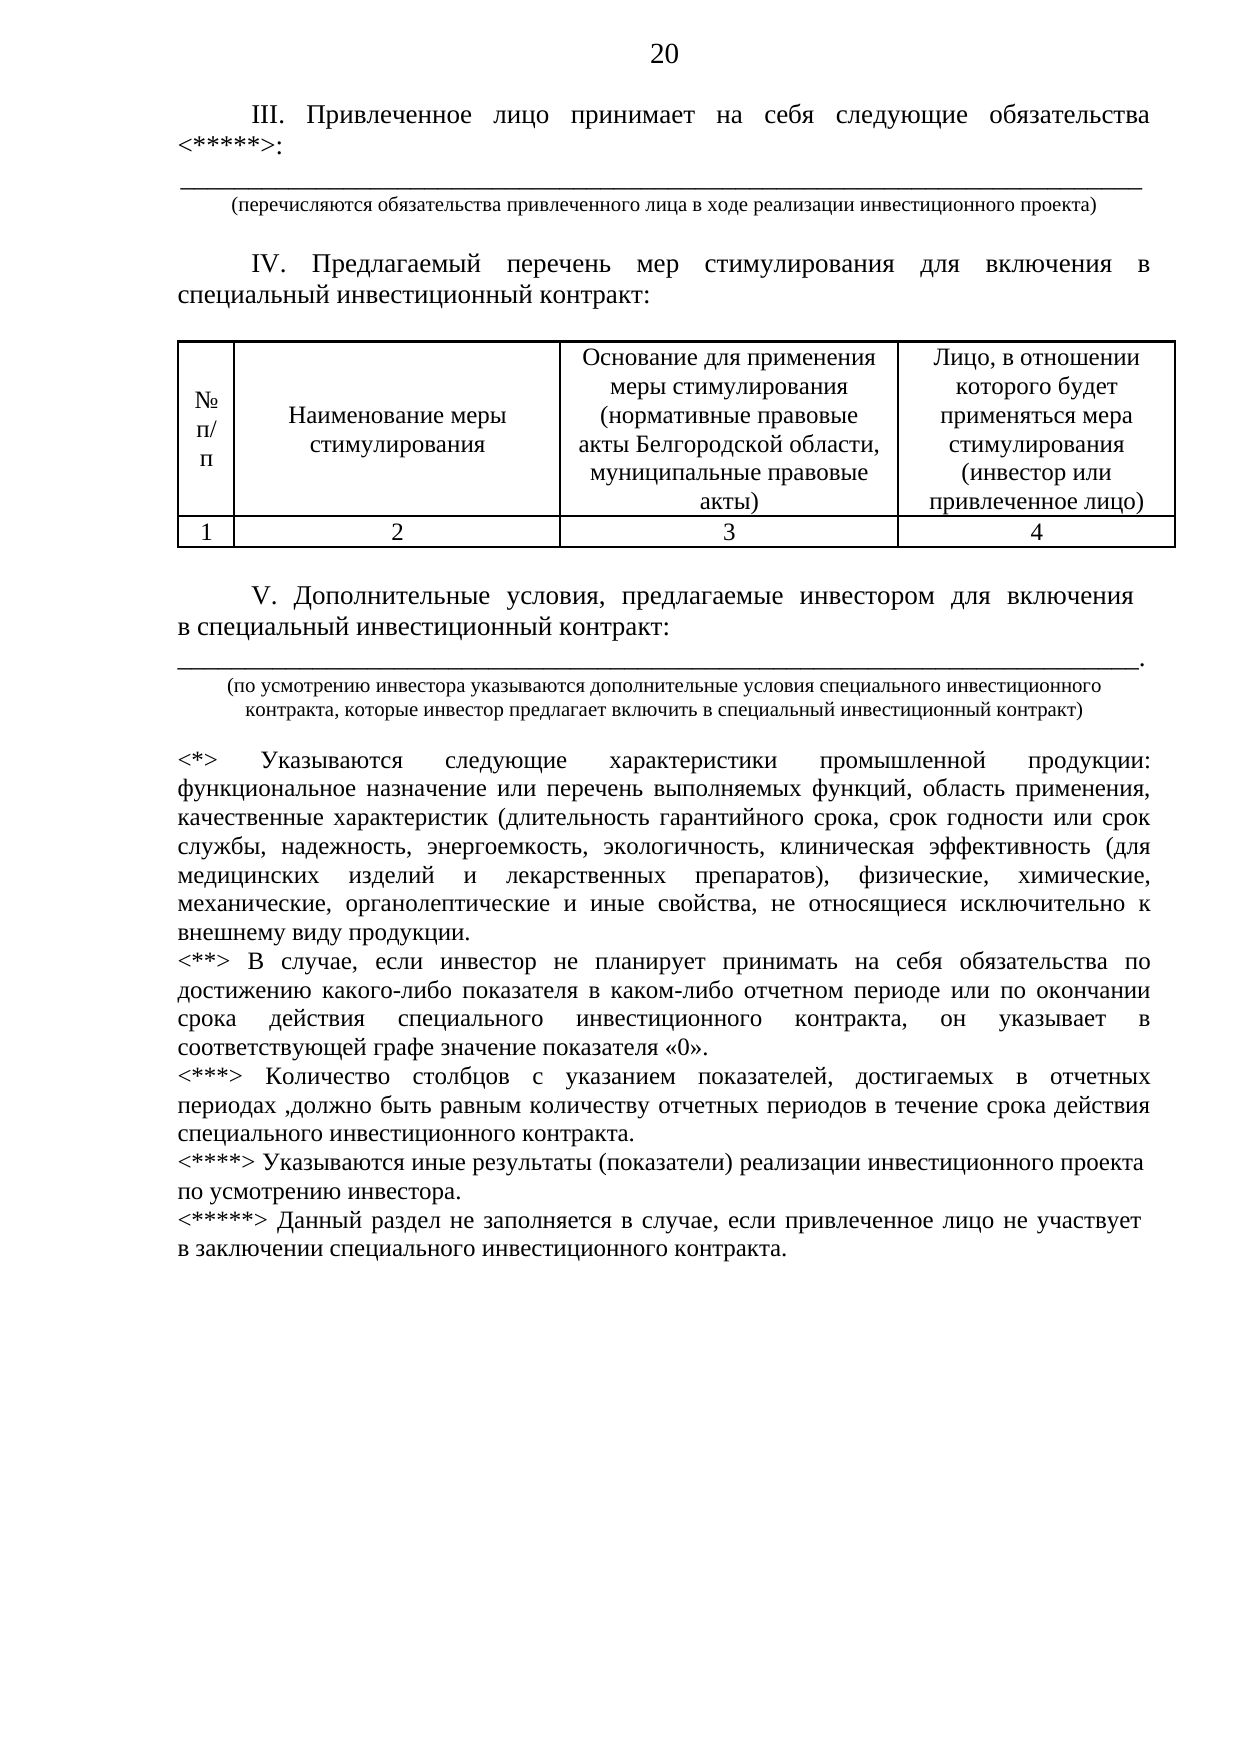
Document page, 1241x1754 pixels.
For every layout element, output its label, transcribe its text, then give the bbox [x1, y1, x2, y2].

table_header Наименование меры стимулирования [235, 343, 559, 515]
text <*> Указываются следующие характеристики промышленной продукции: функциональное назначение или перечень выполняемых функций, область применения, качественные характеристик (длительность гарантийного срока, срок годности или срок службы, надежность, энергоемкость, экологичность, клиническая эффективность (для медицинских изделий и лекарственных препаратов), физические, химические, механические, органолептические и иные свойства, не относящиеся исключительно к внешнему виду продукции. [177, 745, 1152, 946]
text <***> Количество столбцов с указанием показателей, достигаемых в отчетных периодах ,должно быть равным количеству отчетных периодов в течение срока действия специального инвестиционного контракта. [177, 1061, 1152, 1147]
text IV. Предлагаемый перечень мер стимулирования для включения в специальный инвестиционный контракт: [177, 247, 1152, 309]
table_header Основание для применения меры стимулирования (нормативные правовые акты Белгородской области, муниципальные правовые акты) [561, 343, 897, 515]
table_cell 2 [235, 517, 559, 546]
table_header № п/п [179, 343, 233, 515]
text _______________________________________________________________________. [177, 641, 1152, 672]
text V. Дополнительные условия, предлагаемые инвестором для включения в специальный инвестиционный контракт: [177, 579, 1152, 641]
table_cell 1 [179, 517, 233, 546]
table_header Лицо, в отношении которого будет применяться мера стимулирования (инвестор или привлеченное лицо) [899, 343, 1174, 515]
table_cell 3 [561, 517, 897, 546]
text III. Привлеченное лицо принимает на себя следующие обязательства <*****>: [177, 98, 1152, 161]
text (по усмотрению инвестора указываются дополнительные условия специального инвестиционного контракта, которые инвестор предлагает включить в специальный инвестиционный контракт) [177, 672, 1152, 721]
text <*****> Данный раздел не заполняется в случае, если привлеченное лицо не участвует в заключении специального инвестиционного контракта. [177, 1205, 1152, 1262]
text _______________________________________________________________________ (перечисляются обязательства привлеченного лица в ходе реализации инвестиционного проекта) [177, 161, 1152, 216]
text <****> Указываются иные результаты (показатели) реализации инвестиционного проекта по усмотрению инвестора. [177, 1147, 1152, 1205]
table_cell 4 [899, 517, 1174, 546]
text <**> В случае, если инвестор не планирует принимать на себя обязательства по достижению какого-либо показателя в каком-либо отчетном периоде или по окончании срока действия специального инвестиционного контракта, он указывает в соответствующей графе значение показателя «0». [177, 946, 1152, 1061]
